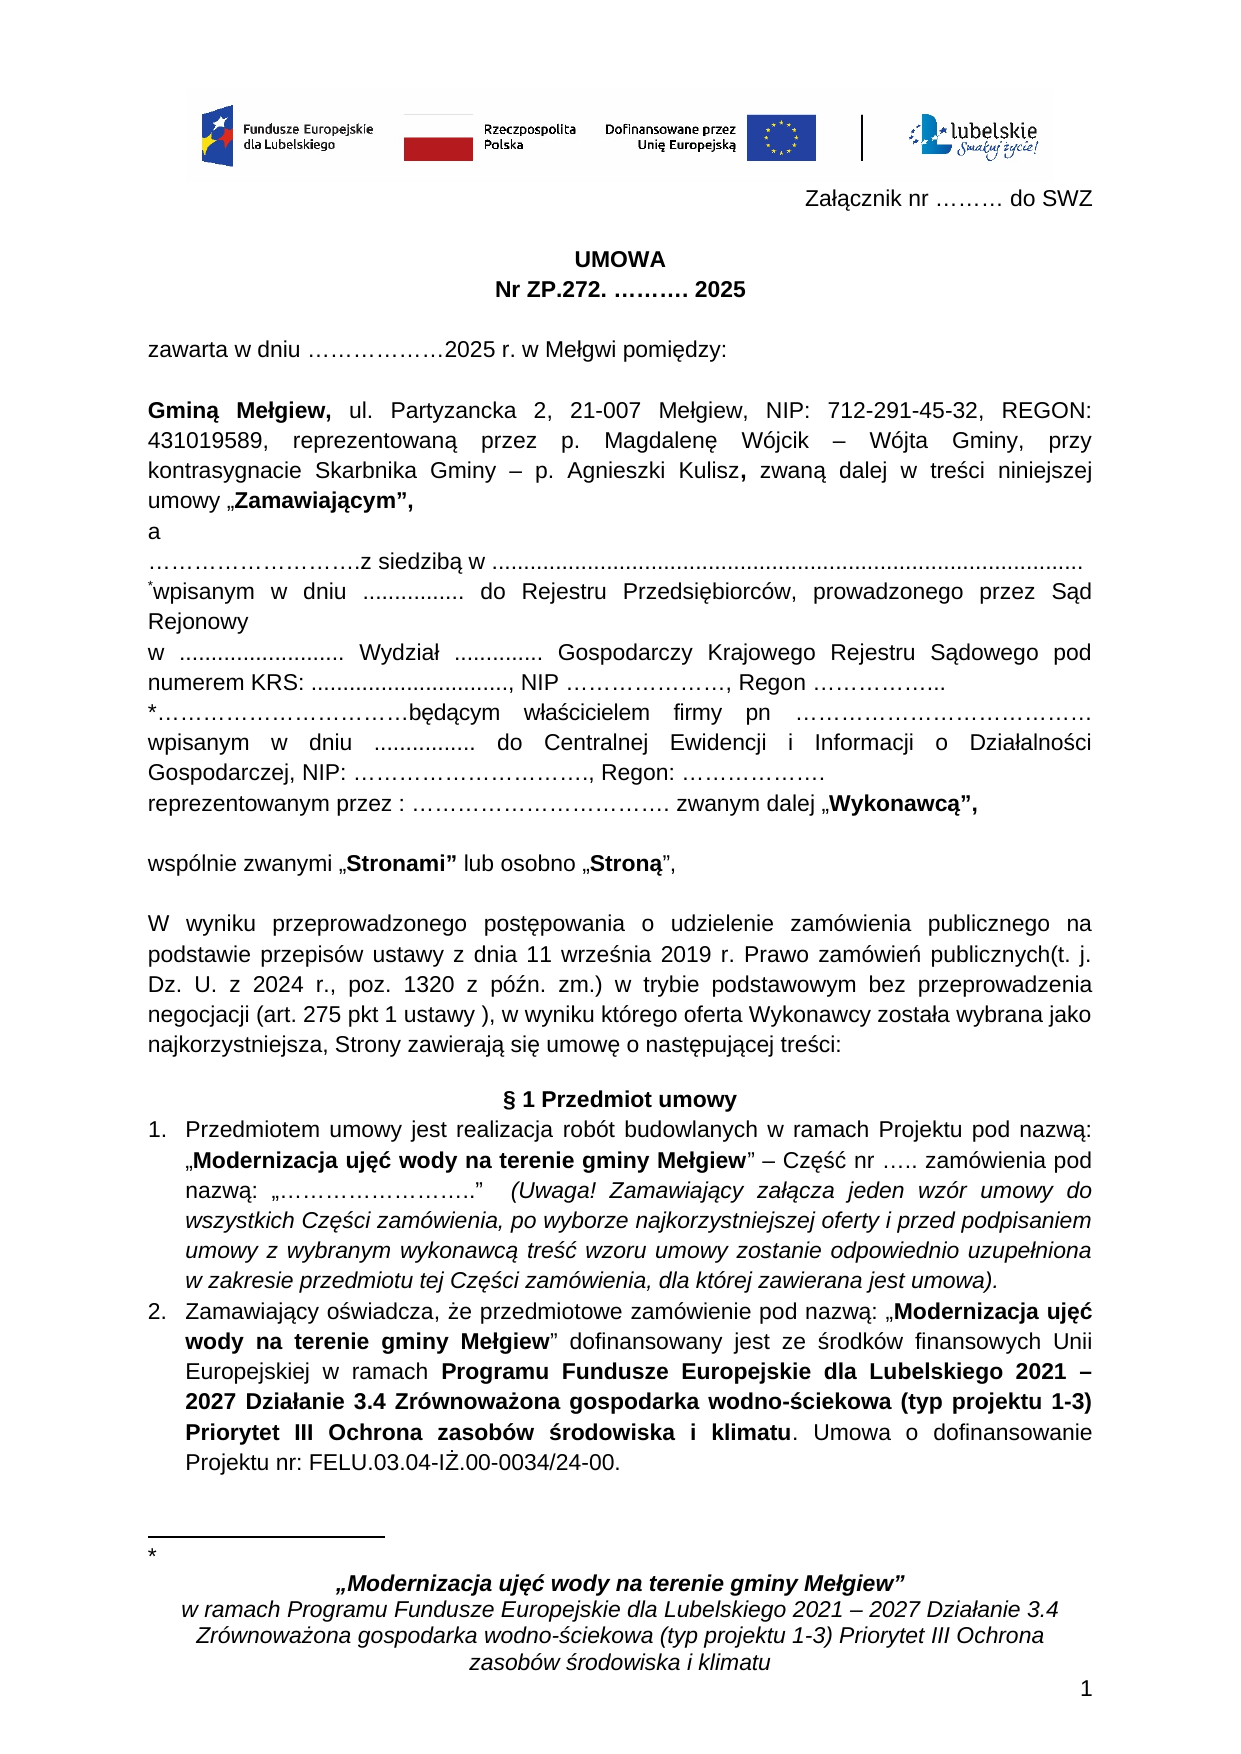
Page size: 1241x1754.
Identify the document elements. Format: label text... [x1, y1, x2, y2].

picture [187, 89, 1054, 182]
text a [148, 518, 1093, 544]
text *……………………………będącym właścicielem firmy pn ………………………………… wpisanym w dniu ................ do Centralnej Ewidencji i Informacji o Działalności Gospodarczej, NIP: …………………………., Regon: ………………. [148, 699, 1093, 786]
text Gminą Mełgiew, ul. Partyzancka 2, 21-007 Mełgiew, NIP: 712-291-45-32, REGON: 431019589, reprezentowaną przez p. Magdalenę Wójcik – Wójta Gminy, przy kontrasygnacie Skarbnika Gminy – p. Agnieszki Kulisz, zwaną dalej w treści niniejszej umowy „Zamawiającym”, [148, 397, 1093, 514]
text reprezentowanym przez : ……………………………. zwanym dalej „Wykonawcą”, [148, 789, 1093, 816]
text zawarta w dniu ………………2025 r. w Mełgwi pomiędzy: [148, 336, 1093, 363]
list Zamawiający oświadcza, że przedmiotowe zamówienie pod nazwą: „Modernizacja ujęć wody na terenie gminy Mełgiew” dofinansowany jest ze środków finansowych Unii Europejskiej w ramach Programu Fundusze Europejskie dla Lubelskiego 2021 – 2027 Działanie 3.4 Zrównoważona gospodarka wodno-ściekowa (typ projektu 1-3) Priorytet III Ochrona zasobów środowiska i klimatu. Umowa o dofinansowanie Projektu nr: FELU.03.04-IŻ.00-0034/24-00. [148, 1298, 1093, 1475]
text Załącznik nr ……… do SWZ [148, 185, 1093, 212]
text § 1 Przedmiot umowy [148, 1086, 1093, 1112]
text UMOWA [148, 246, 1093, 272]
list Przedmiotem umowy jest realizacja robót budowlanych w ramach Projektu pod nazwą: „Modernizacja ujęć wody na terenie gminy Mełgiew” – Część nr ….. zamówienia pod nazwą: „……………………..” (Uwaga! Zamawiający załącza jeden wzór umowy do wszystkich Części zamówienia, po wyborze najkorzystniejszej oferty i przed podpisaniem umowy z wybranym wykonawcą treść wzoru umowy zostanie odpowiednio uzupełniona w zakresie przedmiotu tej Części zamówienia, dla której zawierana jest umowa). [148, 1116, 1093, 1294]
text *wpisanym w dniu ................ do Rejestru Przedsiębiorców, prowadzonego przez Sąd Rejonowy w .......................... Wydział .............. Gospodarczy Krajowego Rejestru Sądowego pod numerem KRS: ..............................., NIP …………………, Regon ……………... [148, 578, 1093, 695]
text wspólnie zwanymi „Stronami” lub osobno „Stroną”, [148, 850, 1093, 876]
text ……………………….z siedzibą w ............................................................................................. [148, 548, 1093, 574]
text W wyniku przeprowadzonego postępowania o udzielenie zamówienia publicznego na podstawie przepisów ustawy z dnia 11 września 2019 r. Prawo zamówień publicznych(t. j. Dz. U. z 2024 r., poz. 1320 z późn. zm.) w trybie podstawowym bez przeprowadzenia negocjacji (art. 275 pkt 1 ustawy ), w wyniku którego oferta Wykonawcy została wybrana jako najkorzystniejsza, Strony zawierają się umowę o następującej treści: [148, 910, 1093, 1057]
text Nr ZP.272. ………. 2025 [148, 276, 1093, 302]
